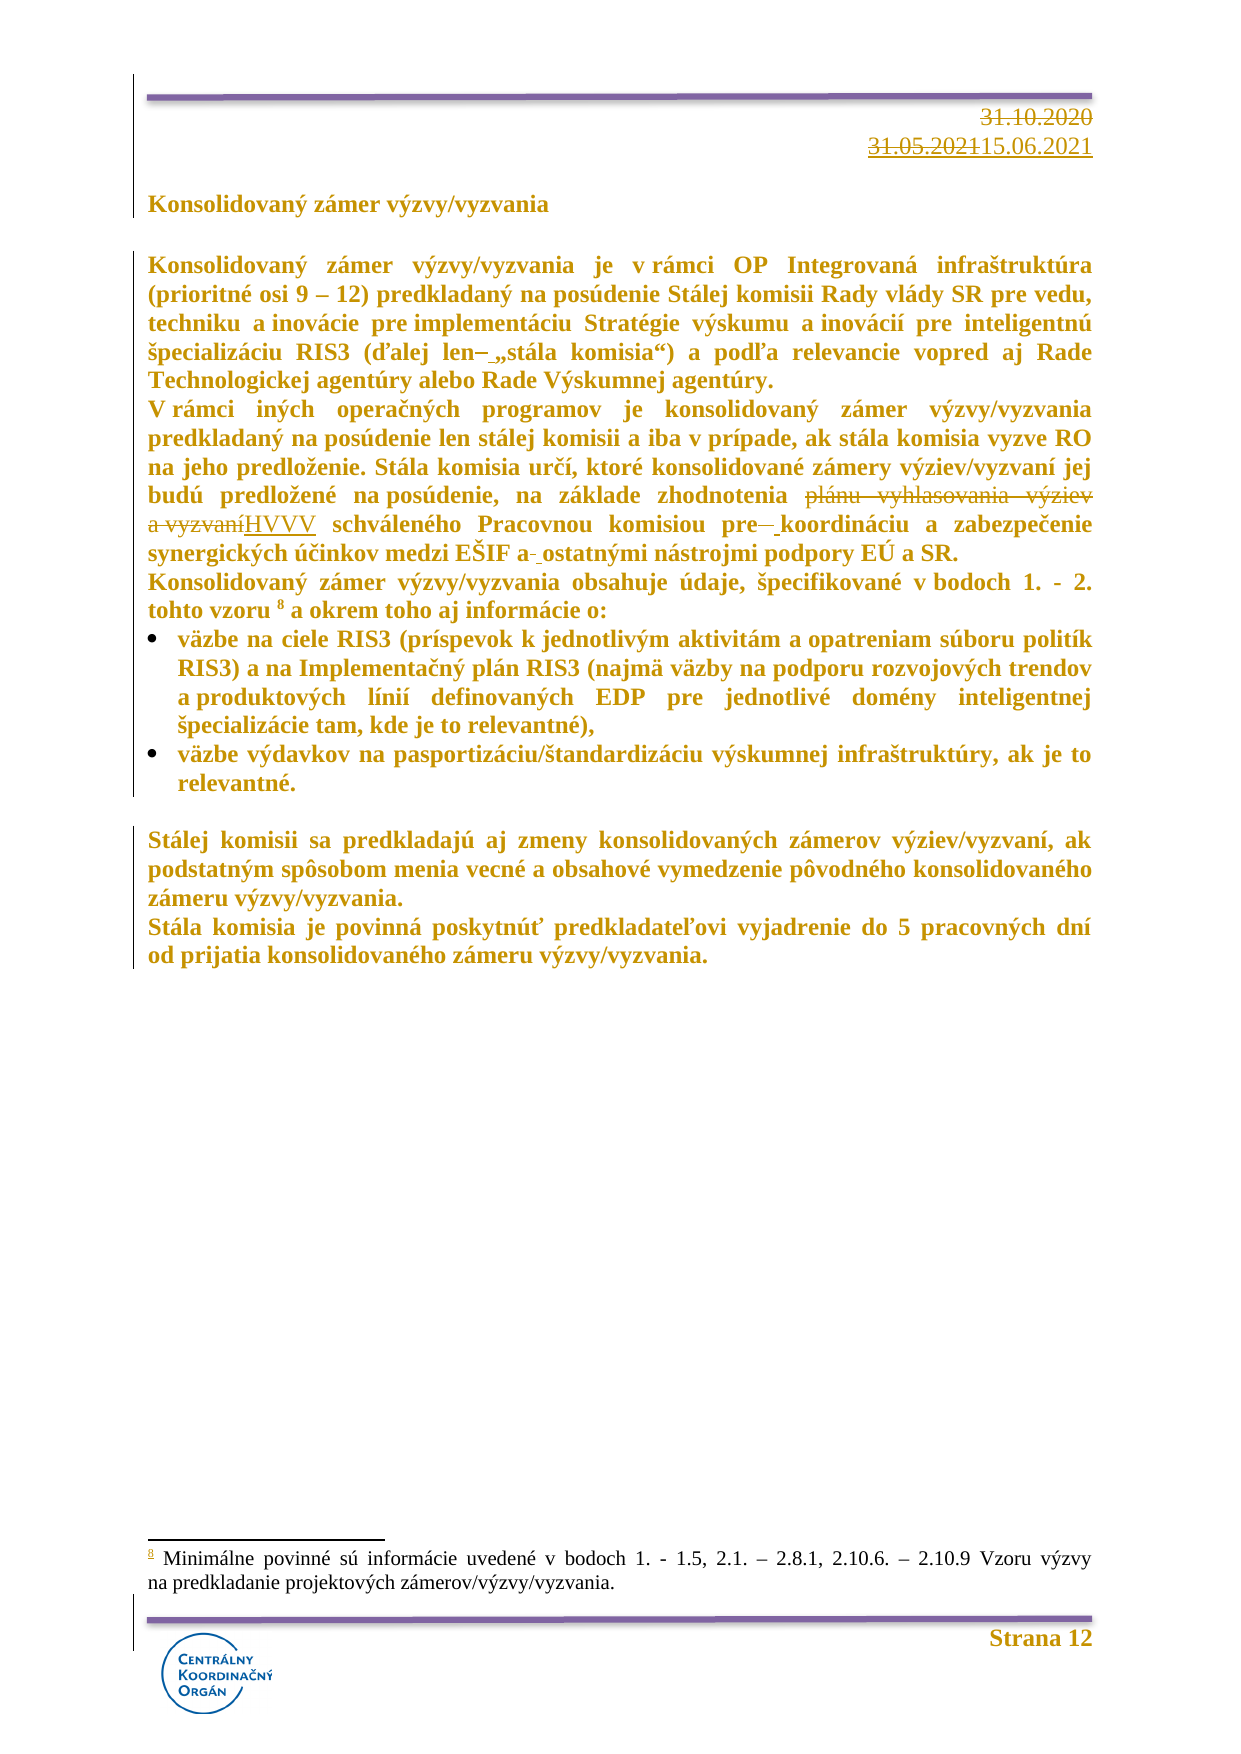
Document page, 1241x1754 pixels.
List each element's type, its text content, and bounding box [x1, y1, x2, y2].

text Stálej komisii sa predkladajú aj zmeny konsolidovaných zámerov výziev/vyzvaní, akpodstatným spôsobom menia vecné a obsahové vymedzenie pôvodného konsolidovaného zámeru výzvy/vyzvania. [148, 826, 1093, 912]
text Stála komisia je povinná poskytnúť predkladateľovi vyjadrenie do 5 pracovných dní od prijatia konsolidovaného zámeru výzvy/vyzvania. [148, 912, 1093, 969]
list väzbe výdavkov na pasportizáciu/štandardizáciu výskumnej infraštruktúry, ak je to relevantné. [148, 739, 1093, 797]
text V rámci iných operačných programov je konsolidovaný zámer výzvy/vyzvania predkladaný na posúdenie len stálej komisii a iba v prípade, ak stála komisia vyzve RO na jeho predloženie. Stála komisia určí, ktoré konsolidované zámery výziev/vyzvaní jej budú predložené na posúdenie, na základe zhodnotenia schváleného Pracovnou komisiou prekoordináciu a zabezpečenie synergických účinkov medzi EŠIF aostatnými nástrojmi podpory EÚ a SR. [148, 394, 1093, 567]
picture [159, 1631, 272, 1713]
text Konsolidovaný zámer výzvy/vyzvania je v rámci OP Integrovaná infraštruktúra (prioritné osi 9 – 12) predkladaný na posúdenie Stálej komisii Rady vlády SR pre vedu, techniku a inovácie pre implementáciu Stratégie výskumu a inovácií pre inteligentnú špecializáciu RIS3 (ďalej len„stála komisia“) a podľa relevancie vopred aj Rade Technologickej agentúry alebo Rade Výskumnej agentúry. [148, 251, 1093, 394]
text Konsolidovaný zámer výzvy/vyzvania [148, 189, 1093, 217]
list väzbe na ciele RIS3 (príspevok k jednotlivým aktivitám a opatreniam súboru politík RIS3) a na Implementačný plán RIS3 (najmä väzby na podporu rozvojových trendov a produktových línií definovaných EDP pre jednotlivé domény inteligentnej špecializácie tam, kde je to relevantné), [148, 624, 1093, 739]
text Konsolidovaný zámer výzvy/vyzvania obsahuje údaje, špecifikované v bodoch 1. - 2. tohto vzoru a okrem toho aj informácie o: [148, 567, 1093, 624]
